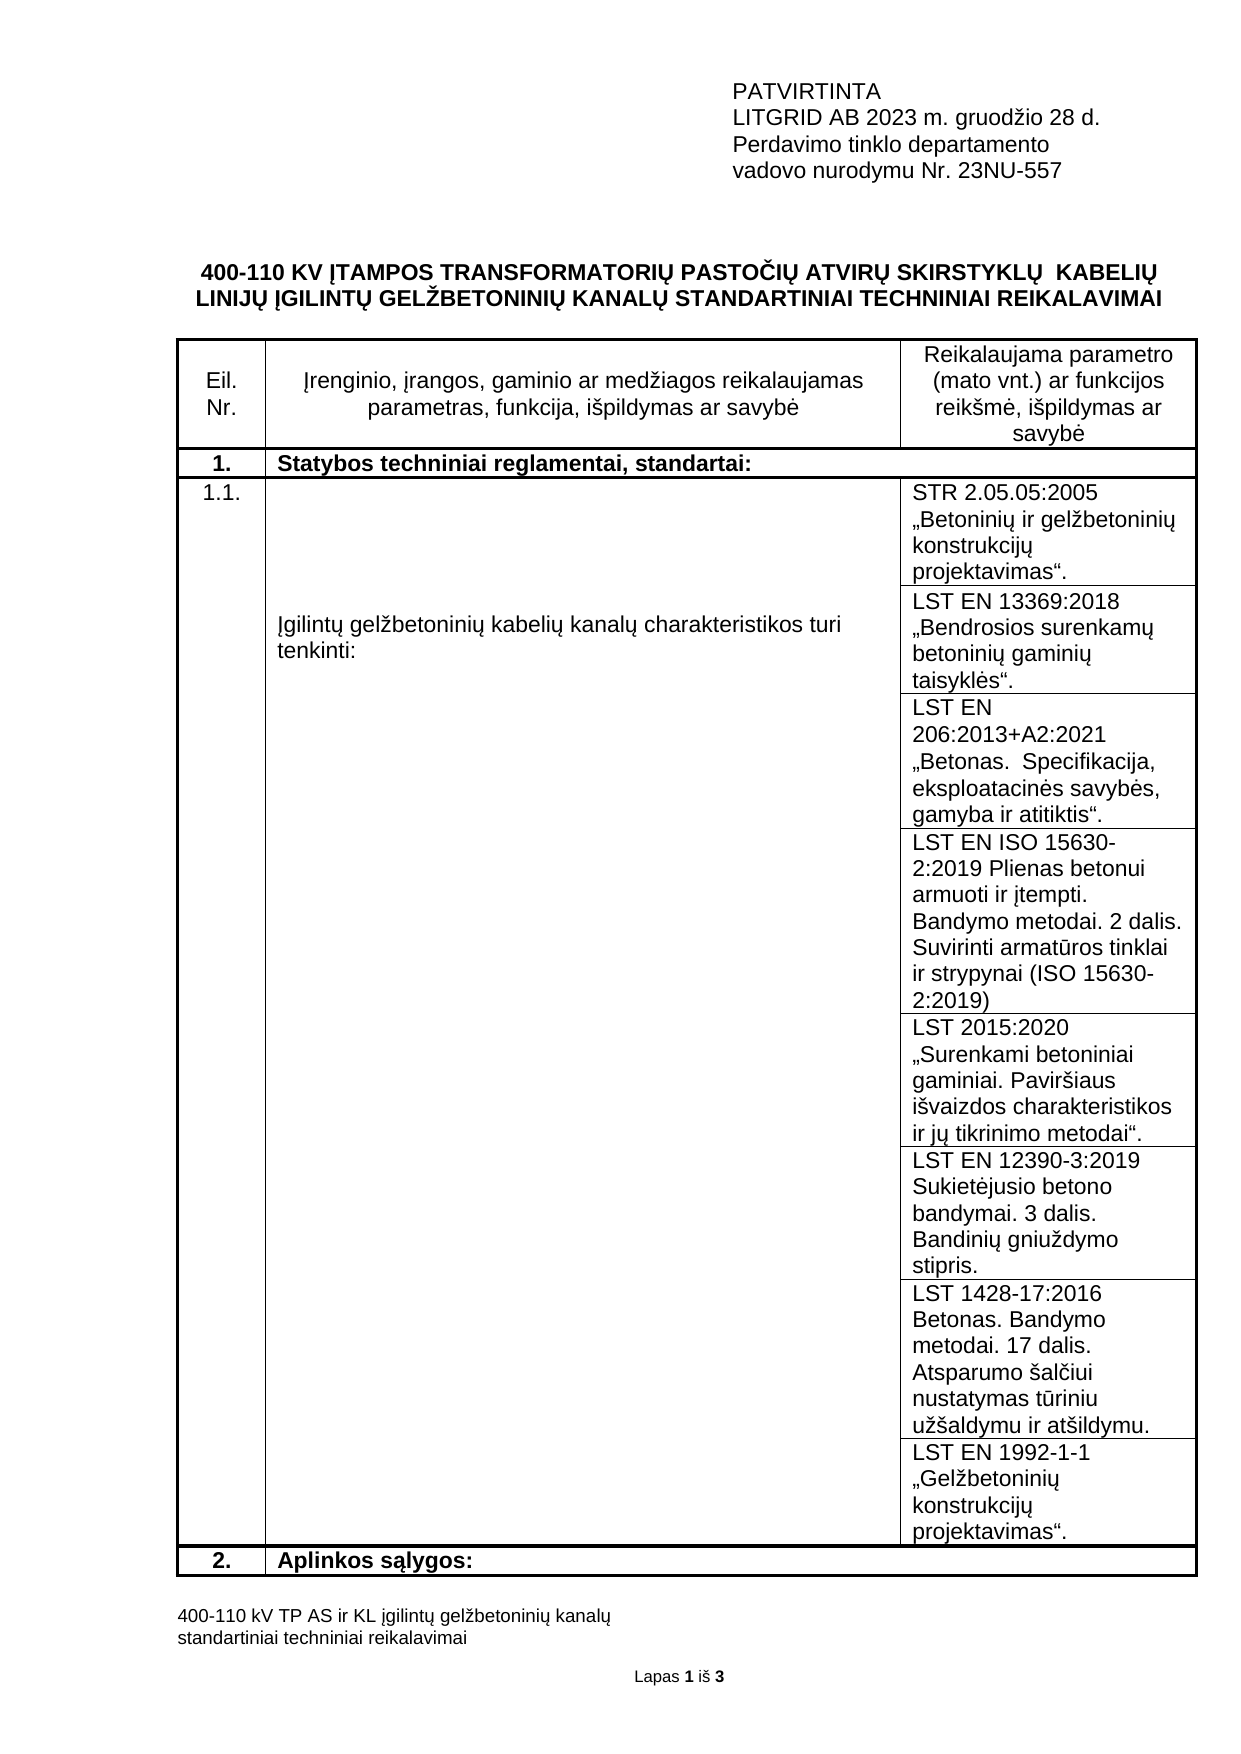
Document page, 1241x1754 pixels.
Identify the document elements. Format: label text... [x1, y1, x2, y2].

table_header [756, 78, 1143, 218]
table_cell STR 2.05.05:2005 „Betoninių ir gelžbetoninių konstrukcijų projektavimas“. [901, 479, 1195, 584]
table_cell LST EN 13369:2018 „Bendrosios surenkamų betoninių gaminių taisyklės“. [901, 586, 1195, 693]
table_cell Statybos techniniai reglamentai, standartai: [266, 450, 1195, 476]
table_cell 1. [179, 450, 265, 476]
table_header Reikalaujama parametro (mato vnt.) ar funkcijos reikšmė, išpildymas ar savybė [901, 341, 1195, 447]
table_cell LST EN ISO 15630-2:2019 Plienas betonui armuoti ir įtempti. Bandymo metodai. 2 dalis. Suvirinti armatūros tinklai ir strypynai (ISO 15630-2:2019) [901, 829, 1195, 1013]
table_cell LST 1428-17:2016 Betonas. Bandymo metodai. 17 dalis. Atsparumo šalčiui nustatymas tūriniu užšaldymu ir atšildymu. [901, 1280, 1195, 1438]
table_cell LST EN 1992-1-1 „Gelžbetoninių konstrukcijų projektavimas“. [901, 1439, 1195, 1544]
table_cell Įgilintų gelžbetoninių kabelių kanalų charakteristikos turi tenkinti: [266, 479, 900, 1544]
table_cell Aplinkos sąlygos: [266, 1548, 1195, 1574]
table_cell LST 2015:2020 „Surenkami betoniniai gaminiai. Paviršiaus išvaizdos charakteristikos ir jų tikrinimo metodai“. [901, 1014, 1195, 1146]
table_cell LST EN 12390-3:2019 Sukietėjusio betono bandymai. 3 dalis. Bandinių gniuždymo stipris. [901, 1147, 1195, 1279]
table_cell 1.1. [179, 479, 265, 1544]
table_header Eil. Nr. [179, 341, 265, 447]
table_cell LST EN 206:2013+A2:2021 „Betonas. Specifikacija, eksploatacinės savybės, gamyba ir atitiktis“. [901, 694, 1195, 828]
table_header Įrenginio, įrangos, gaminio ar medžiagos reikalaujamas parametras, funkcija, išpildymas ar savybė [266, 341, 900, 447]
table_cell 2. [179, 1548, 265, 1574]
text 400-110 KV ĮTAMPOS TRANSFORMATORIŲ PASTOČIŲ ATVIRŲ SKIRSTYKLŲ KABELIŲ LINIJŲ ĮGILINTŲ GELŽBETONINIŲ KANALŲ STANDARTINIAI TECHNINIAI REIKALAVIMAI [177, 259, 1181, 312]
